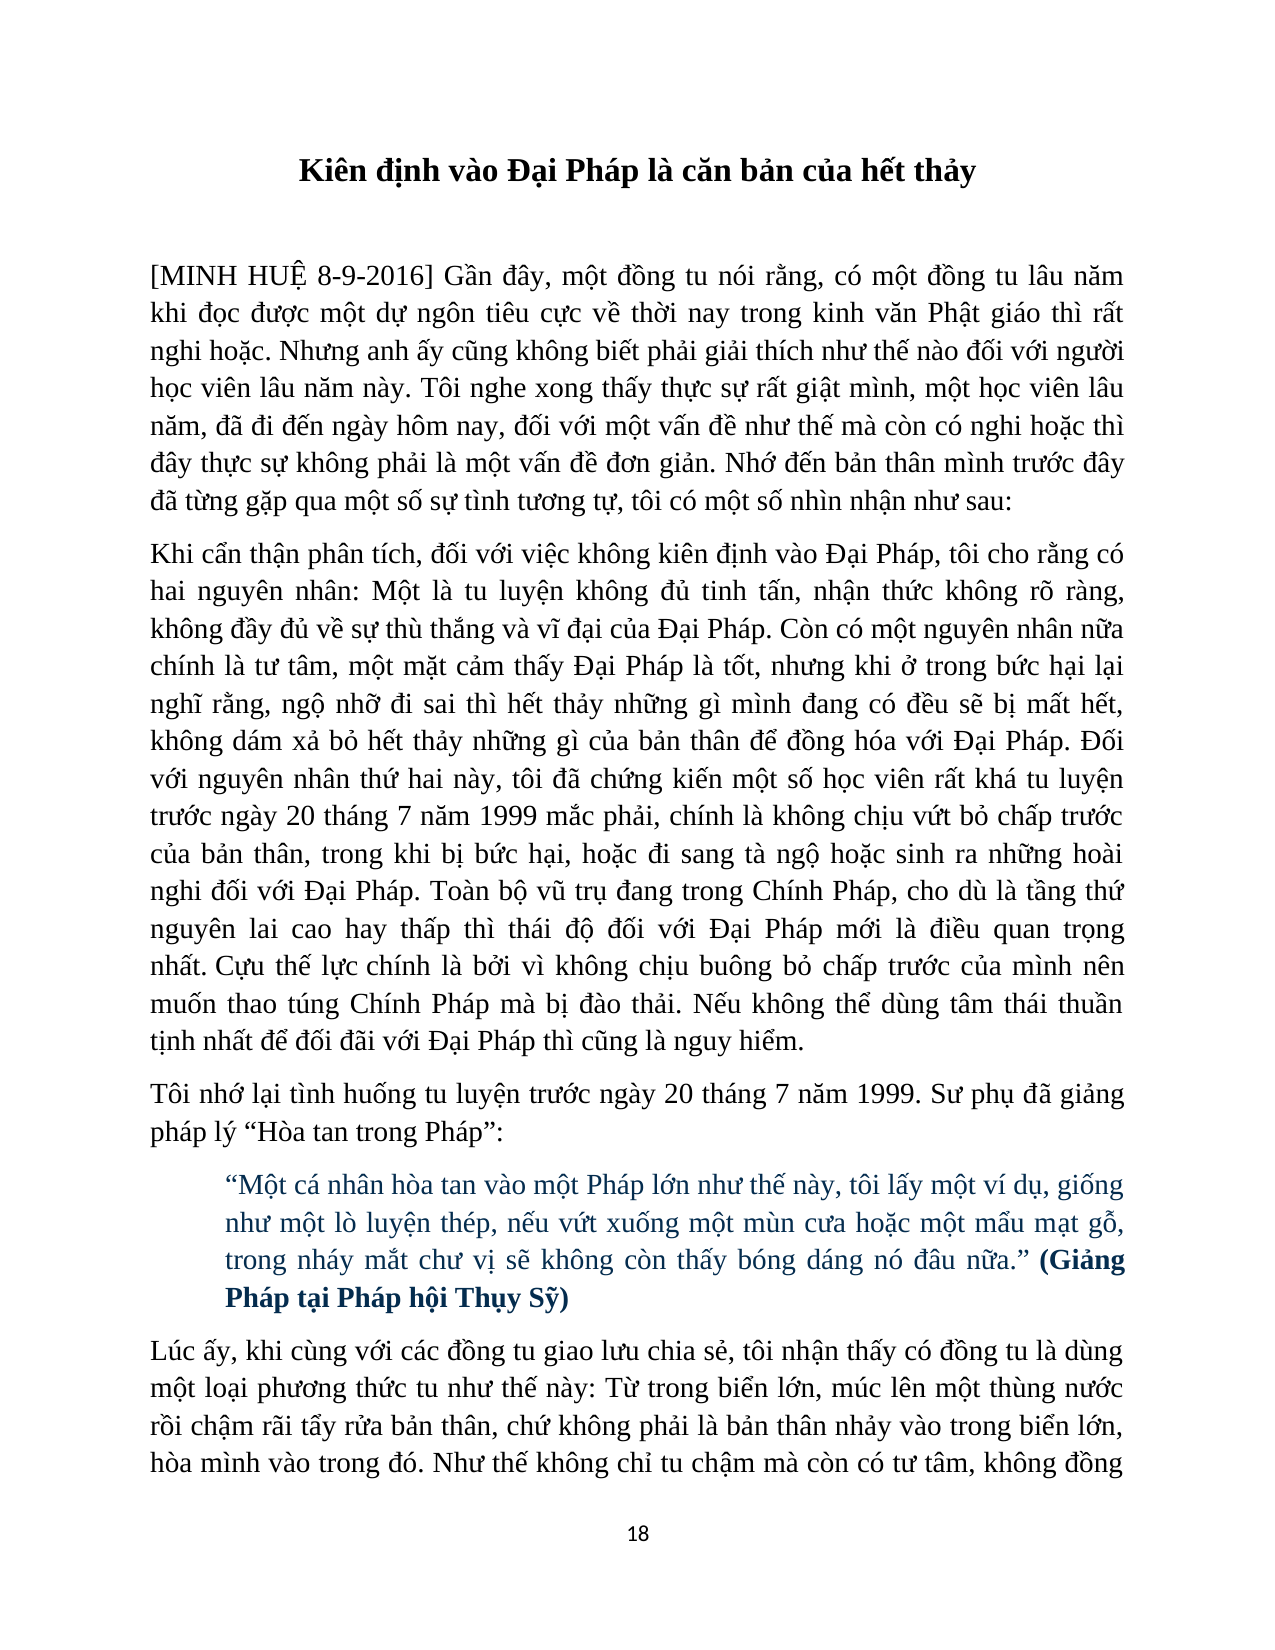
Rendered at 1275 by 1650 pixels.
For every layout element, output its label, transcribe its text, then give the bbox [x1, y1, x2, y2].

text “Một cá nhân hòa tan vào một Pháp lớn như thế này, tôi lấy một ví dụ, giống như một lò luyện thép, nếu vứt xuống một mùn cưa hoặc một mẩu mạt gỗ, trong nháy mắt chư vị sẽ không còn thấy bóng dáng nó đâu nữa.” (Giảng Pháp tại Pháp hội Thụy Sỹ) [225, 1163, 1125, 1313]
text Khi cẩn thận phân tích, đối với việc không kiên định vào Đại Pháp, tôi cho rằng có hai nguyên nhân: Một là tu luyện không đủ tinh tấn, nhận thức không rõ ràng, không đầy đủ về sự thù thắng và vĩ đại của Đại Pháp. Còn có một nguyên nhân nữa chính là tư tâm, một mặt cảm thấy Đại Pháp là tốt, nhưng khi ở trong bức hại lại nghĩ rằng, ngộ nhỡ đi sai thì hết thảy những gì mình đang có đều sẽ bị mất hết, không dám xả bỏ hết thảy những gì của bản thân để đồng hóa với Đại Pháp. Đối với nguyên nhân thứ hai này, tôi đã chứng kiến một số học viên rất khá tu luyện trước ngày 20 tháng 7 năm 1999 mắc phải, chính là không chịu vứt bỏ chấp trước của bản thân, trong khi bị bức hại, hoặc đi sang tà ngộ hoặc sinh ra những hoài nghi đối với Đại Pháp. Toàn bộ vũ trụ đang trong Chính Pháp, cho dù là tầng thứ nguyên lai cao hay thấp thì thái độ đối với Đại Pháp mới là điều quan trọng nhất. Cựu thế lực chính là bởi vì không chịu buông bỏ chấp trước của mình nên muốn thao túng Chính Pháp mà bị đào thải. Nếu không thể dùng tâm thái thuần tịnh nhất để đối đãi với Đại Pháp thì cũng là nguy hiểm. [150, 532, 1125, 1057]
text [150, 1329, 1125, 1479]
text Kiên định vào Đại Pháp là căn bản của hết thảy [150, 150, 1125, 189]
text [MINH HUỆ 8-9-2016] Gần đây, một đồng tu nói rằng, có một đồng tu lâu năm khi đọc được một dự ngôn tiêu cực về thời nay trong kinh văn Phật giáo thì rất nghi hoặc. Nhưng anh ấy cũng không biết phải giải thích như thế nào đối với người học viên lâu năm này. Tôi nghe xong thấy thực sự rất giật mình, một học viên lâu năm, đã đi đến ngày hôm nay, đối với một vấn đề như thế mà còn có nghi hoặc thì đây thực sự không phải là một vấn đề đơn giản. Nhớ đến bản thân mình trước đây đã từng gặp qua một số sự tình tương tự, tôi có một số nhìn nhận như sau: [150, 254, 1125, 516]
text Tôi nhớ lại tình huống tu luyện trước ngày 20 tháng 7 năm 1999. Sư phụ đã giảng pháp lý “Hòa tan trong Pháp”: [150, 1073, 1125, 1148]
